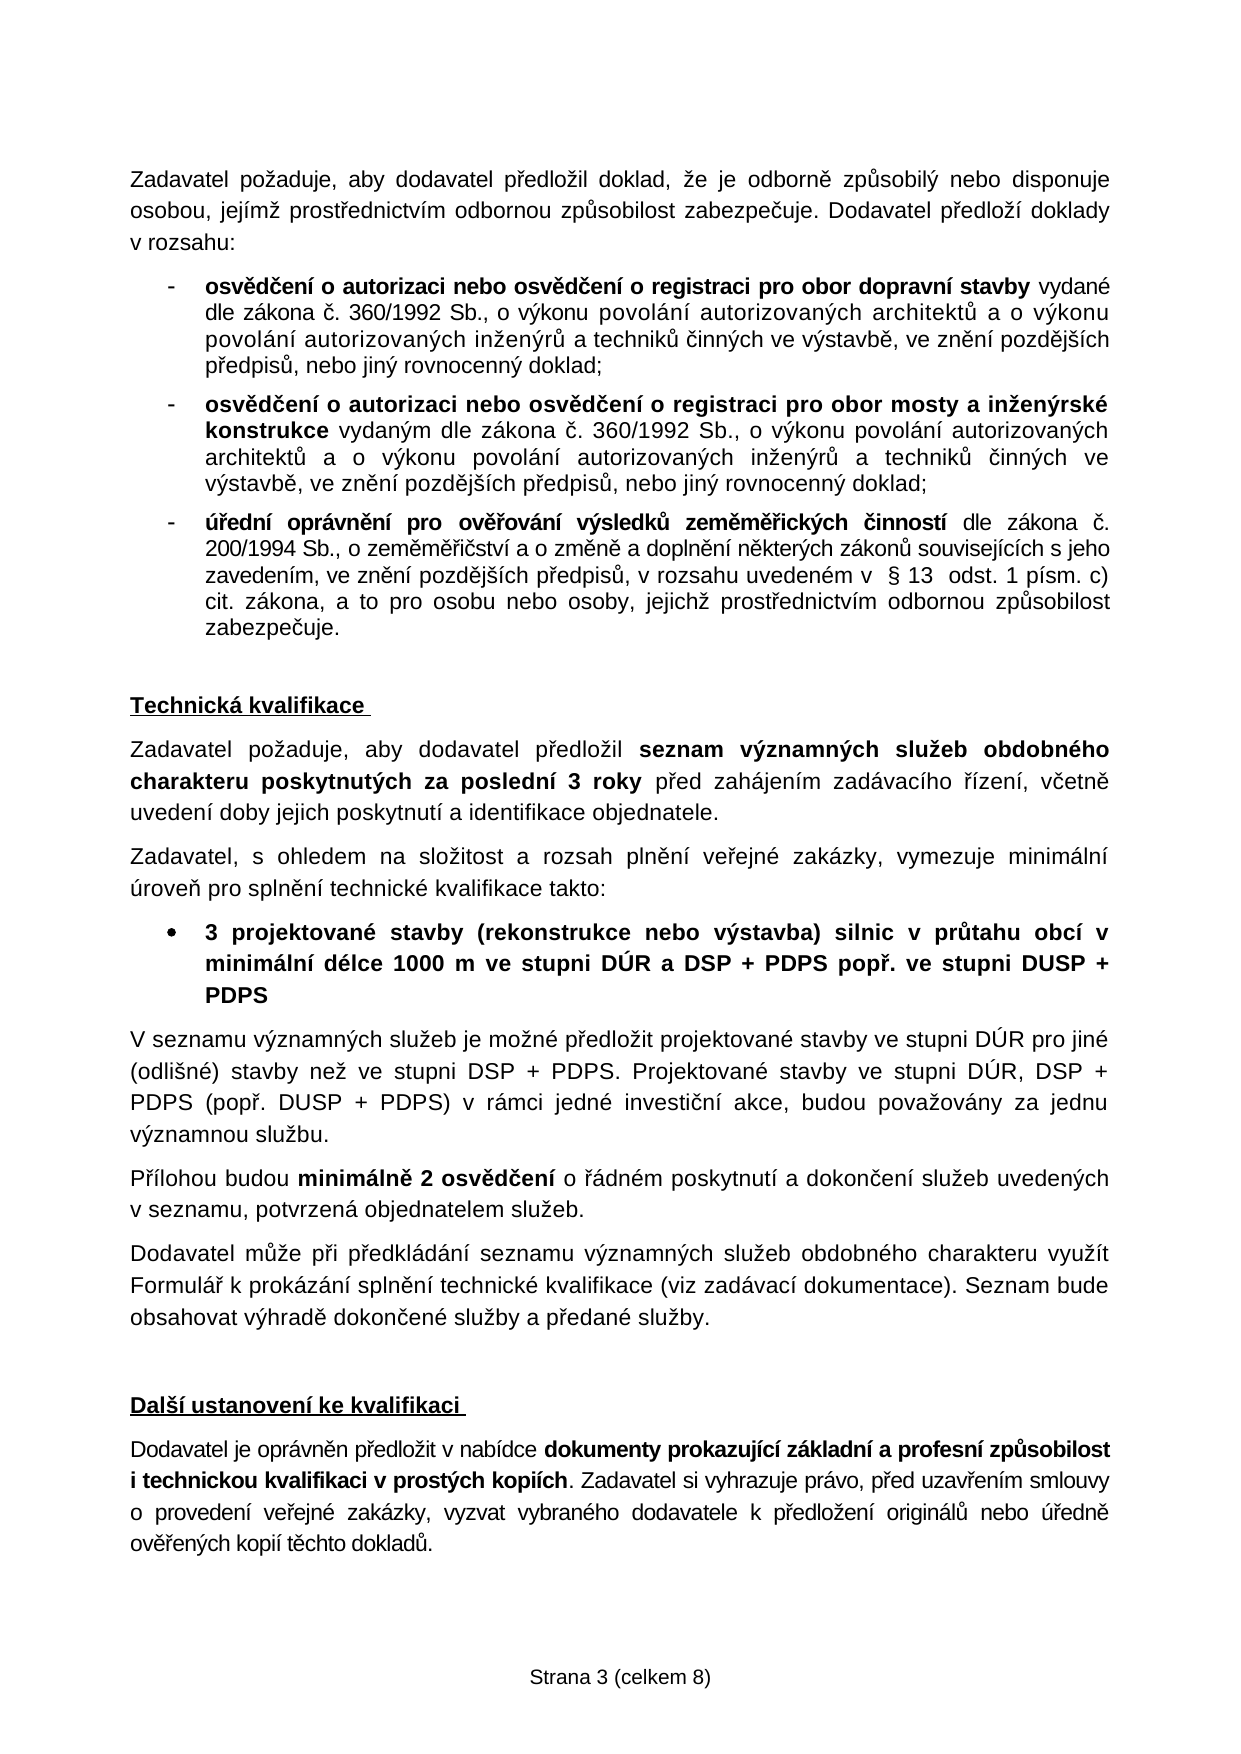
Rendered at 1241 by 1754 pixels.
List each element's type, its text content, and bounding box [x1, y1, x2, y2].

text Dodavatel může při předkládání seznamu významných služeb obdobného charakteru využít Formulář k prokázání splnění technické kvalifikace (viz zadávací dokumentace). Seznam bude obsahovat výhradě dokončené služby a předané služby. [130, 1240, 1110, 1330]
list osvědčení o autorizaci nebo osvědčení o registraci pro obor dopravní stavby vydané dle zákona č. 360/1992 Sb., o výkonu povolání autorizovaných architektů a o výkonu povolání autorizovaných inženýrů a techniků činných ve výstavbě, ve znění pozdějších předpisů, nebo jiný rovnocenný doklad; [167, 273, 1110, 378]
list Zadavatel požaduje, aby dodavatel předložil doklad, že je odborně způsobilý nebo disponuje osobou, jejímž prostřednictvím odbornou způsobilost zabezpečuje. Dodavatel předloží doklady v rozsahu: [130, 166, 1110, 255]
list Další ustanovení ke kvalifikaci [130, 1392, 1110, 1418]
list úřední oprávnění pro ověřování výsledků zeměměřických činností dle zákona č. 200/1994 Sb., o zeměměřičství a o změně a doplnění některých zákonů souvisejících s jeho zavedením, ve znění pozdějších předpisů, v rozsahu uvedeném v § 13 odst. 1 písm. c) cit. zákona, a to pro osobu nebo osoby, jejichž prostřednictvím odbornou způsobilost zabezpečuje. [167, 509, 1110, 641]
text Zadavatel, s ohledem na složitost a rozsah plnění veřejné zakázky, vymezuje minimální úroveň pro splnění technické kvalifikace takto: [130, 843, 1110, 901]
list Technická kvalifikace [130, 692, 1110, 718]
list 3 projektované stavby (rekonstrukce nebo výstavba) silnic v průtahu obcí v minimální délce 1000 m ve stupni DÚR a DSP + PDPS popř. ve stupni DUSP + PDPS [167, 919, 1110, 1008]
text Přílohou budou minimálně 2 osvědčení o řádném poskytnutí a dokončení služeb uvedených v seznamu, potvrzená objednatelem služeb. [130, 1165, 1110, 1223]
list osvědčení o autorizaci nebo osvědčení o registraci pro obor mosty a inženýrské konstrukce vydaným dle zákona č. 360/1992 Sb., o výkonu povolání autorizovaných architektů a o výkonu povolání autorizovaných inženýrů a techniků činných ve výstavbě, ve znění pozdějších předpisů, nebo jiný rovnocenný doklad; [167, 391, 1110, 496]
text V seznamu významných služeb je možné předložit projektované stavby ve stupni DÚR pro jiné (odlišné) stavby než ve stupni DSP + PDPS. Projektované stavby ve stupni DÚR, DSP + PDPS (popř. DUSP + PDPS) v rámci jedné investiční akce, budou považovány za jednu významnou službu. [130, 1026, 1110, 1147]
text Dodavatel je oprávněn předložit v nabídce dokumenty prokazující základní a profesní způsobilost i technickou kvalifikaci v prostých kopiích. Zadavatel si vyhrazuje právo, před uzavřením smlouvy o provedení veřejné zakázky, vyzvat vybraného dodavatele k předložení originálů nebo úředně ověřených kopií těchto dokladů. [130, 1436, 1110, 1557]
text Zadavatel požaduje, aby dodavatel předložil seznam významných služeb obdobného charakteru poskytnutých za poslední 3 roky před zahájením zadávacího řízení, včetně uvedení doby jejich poskytnutí a identifikace objednatele. [130, 736, 1110, 826]
